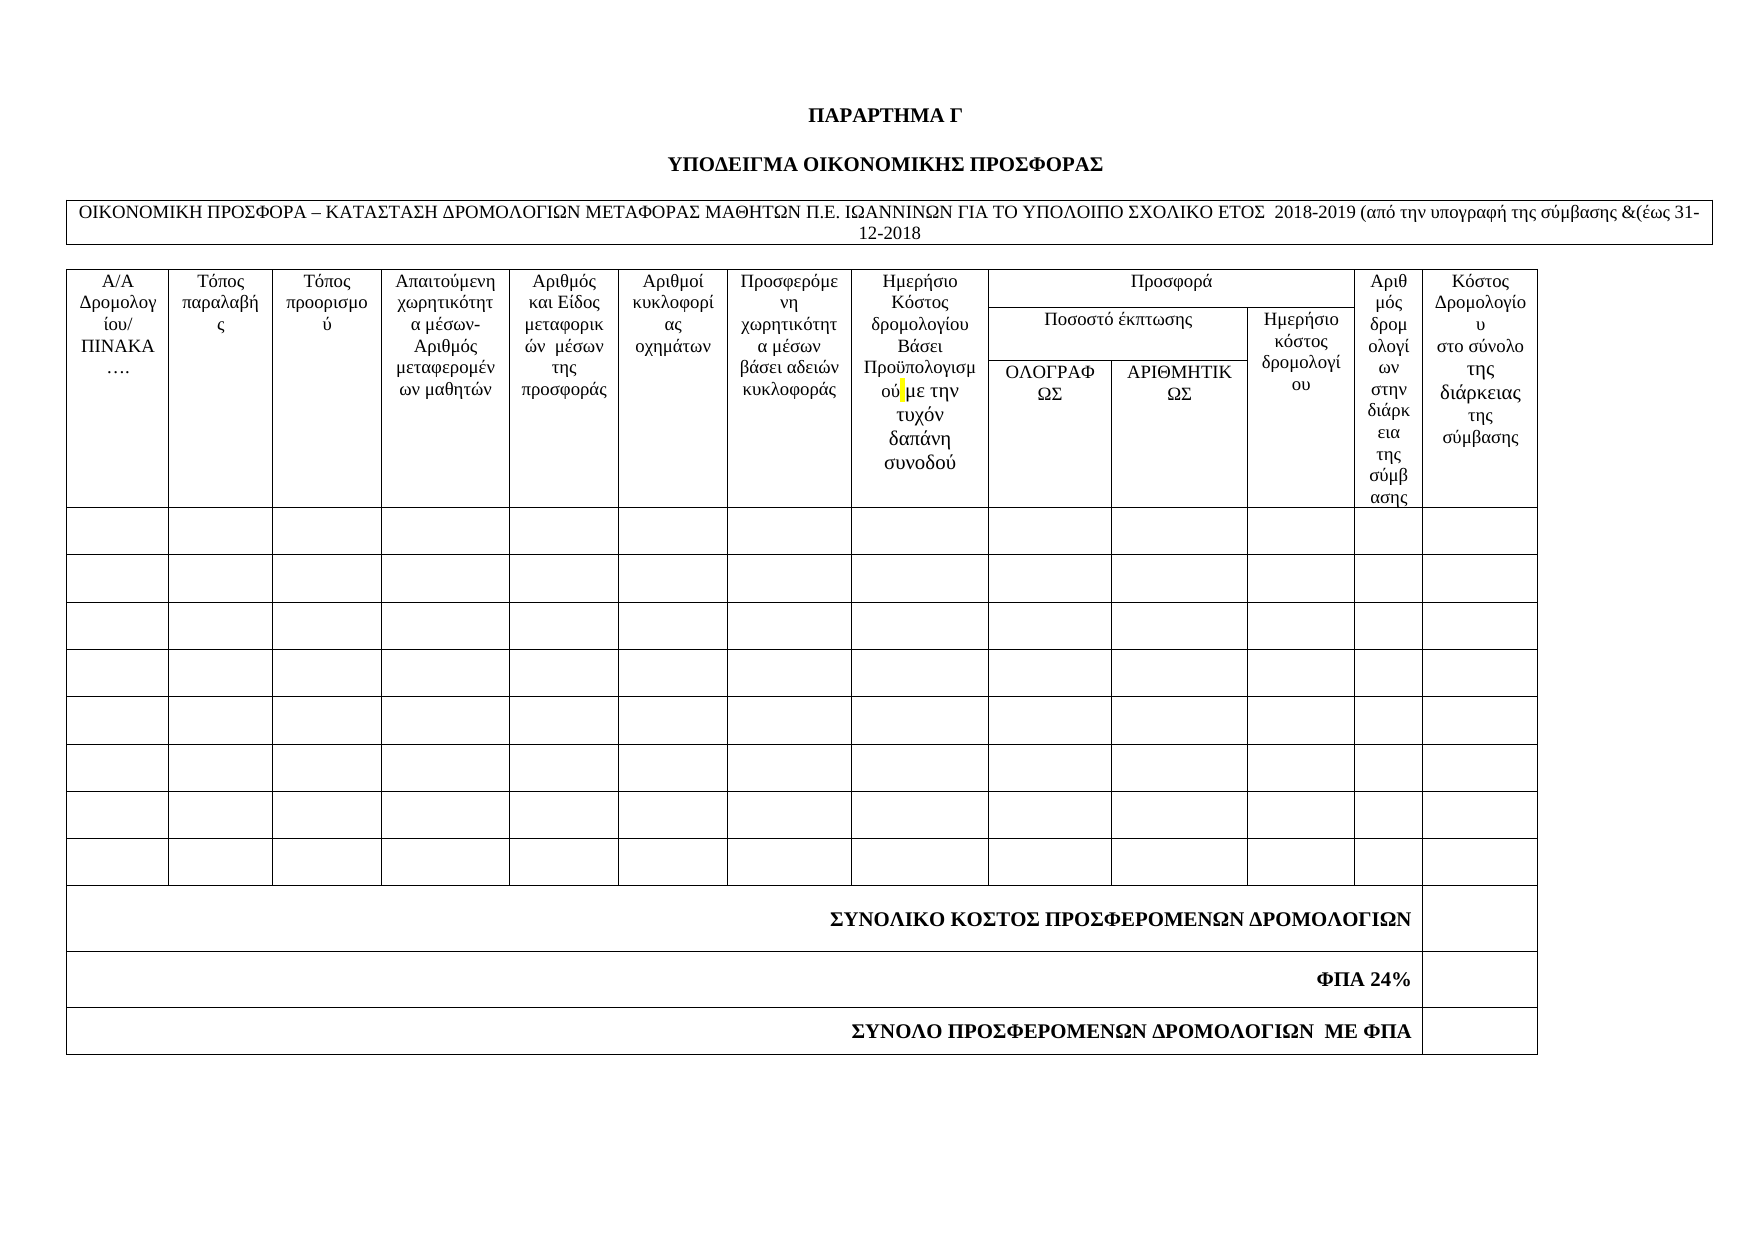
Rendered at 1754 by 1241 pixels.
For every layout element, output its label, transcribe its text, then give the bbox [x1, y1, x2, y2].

table_cell [1112, 839, 1247, 885]
table_cell [273, 745, 381, 791]
table_header Κόστος Δρομολογίου στο σύνολο της διάρκειας της σύμβασης [1423, 270, 1537, 507]
table_cell [619, 603, 727, 649]
table_cell [1423, 508, 1537, 554]
table_cell [1423, 555, 1537, 602]
table_cell [728, 508, 851, 554]
table_cell Ποσοστό έκπτωσης [989, 308, 1247, 360]
table_cell [728, 555, 851, 602]
table_cell [67, 555, 168, 602]
table_cell [510, 697, 618, 743]
table_header Αριθμοί κυκλοφορίας οχημάτων [619, 270, 727, 507]
text ΥΠΟΔΕΙΓΜΑ ΟΙΚΟΝΟΜΙΚΗΣ ΠΡΟΣΦΟΡΑΣ [150, 127, 1621, 199]
table_cell [989, 839, 1111, 885]
table_cell [273, 555, 381, 602]
table_header Αριθμός και Είδος μεταφορικών μέσων της προσφοράς [510, 270, 618, 507]
table_cell [1112, 792, 1247, 838]
table_cell [619, 508, 727, 554]
table_cell [169, 697, 272, 743]
table_header Απαιτούμενη χωρητικότητα μέσων- Αριθμός μεταφερομένων μαθητών [382, 270, 509, 507]
table_cell [1423, 952, 1537, 1007]
table_cell [510, 650, 618, 696]
table_cell [1355, 603, 1422, 649]
table_cell [989, 555, 1111, 602]
table_cell [382, 650, 509, 696]
table_cell [67, 792, 168, 838]
table_cell [273, 792, 381, 838]
table_cell [67, 745, 168, 791]
table_cell [67, 839, 168, 885]
table_cell [852, 650, 988, 696]
table_cell [1355, 555, 1422, 602]
table_cell [1423, 603, 1537, 649]
table_cell ΟΛΟΓΡΑΦΩΣ [989, 361, 1111, 507]
table_cell ΣΥΝΟΛΙΚΟ ΚΟΣΤΟΣ ΠΡΟΣΦΕΡΟΜΕΝΩΝ ΔΡΟΜΟΛΟΓΙΩΝ [67, 886, 1422, 951]
table_cell [169, 650, 272, 696]
table_cell [728, 792, 851, 838]
table_cell [1248, 792, 1354, 838]
table_cell [728, 650, 851, 696]
table_cell [382, 839, 509, 885]
table_cell [1355, 839, 1422, 885]
table_header Τόπος παραλαβής [169, 270, 272, 507]
table_cell [1355, 508, 1422, 554]
table_cell [619, 839, 727, 885]
table_cell [1112, 555, 1247, 602]
table_cell [989, 792, 1111, 838]
table_cell [619, 697, 727, 743]
table_cell [382, 555, 509, 602]
table_header Προσφορά [989, 270, 1354, 307]
table_cell [852, 792, 988, 838]
table_cell [169, 792, 272, 838]
table_cell [1112, 603, 1247, 649]
table_cell [852, 697, 988, 743]
table_cell [169, 508, 272, 554]
table_cell [382, 697, 509, 743]
table_cell [728, 697, 851, 743]
table_cell [619, 792, 727, 838]
table_cell ΑΡΙΘΜΗΤΙΚΩΣ [1112, 361, 1247, 507]
table_cell [67, 697, 168, 743]
table_cell [1423, 697, 1537, 743]
table_cell [1248, 745, 1354, 791]
table_cell [728, 603, 851, 649]
table_header Ημερήσιο Κόστος δρομολογίου Βάσει Προϋπολογισμού με την τυχόν δαπάνη συνοδού [852, 270, 988, 507]
table_cell [169, 839, 272, 885]
table_cell [1423, 792, 1537, 838]
table_cell [1248, 650, 1354, 696]
table_cell [1355, 697, 1422, 743]
table_cell [989, 508, 1111, 554]
table_cell [852, 508, 988, 554]
table_cell [273, 839, 381, 885]
text ΠΑΡΑΡΤΗΜΑ Γ [150, 103, 1621, 127]
table_cell [1248, 508, 1354, 554]
table_cell [169, 745, 272, 791]
table_cell [382, 603, 509, 649]
table_header Προσφερόμενη χωρητικότητα μέσων βάσει αδειών κυκλοφοράς [728, 270, 851, 507]
table_cell [67, 603, 168, 649]
table_cell [989, 697, 1111, 743]
table_cell [1355, 745, 1422, 791]
table_cell ΣΥΝΟΛΟ ΠΡΟΣΦΕΡΟΜΕΝΩΝ ΔΡΟΜΟΛΟΓΙΩΝ ΜΕ ΦΠΑ [67, 1008, 1422, 1054]
table_cell [510, 792, 618, 838]
table_cell [989, 650, 1111, 696]
table_cell [273, 508, 381, 554]
table_cell [619, 555, 727, 602]
table_cell [1423, 839, 1537, 885]
table_header ΟΙΚΟΝΟΜΙΚΗ ΠΡΟΣΦΟΡΑ – ΚΑΤΑΣΤΑΣΗ ΔΡΟΜΟΛΟΓΙΩΝ ΜΕΤΑΦΟΡΑΣ ΜΑΘΗΤΩΝ Π.Ε. ΙΩΑΝΝΙΝΩΝ ΓΙΑ ΤΟ ΥΠΟΛΟΙΠΟ ΣΧΟΛΙΚΟ ΕΤΟΣ 2018-2019 (από την υπογραφή της σύμβασης &(έως 31-12-2018 [67, 201, 1712, 244]
table_cell [728, 745, 851, 791]
table_cell [852, 745, 988, 791]
table_cell [1423, 886, 1537, 951]
table_header Τόπος προορισμού [273, 270, 381, 507]
table_cell [619, 745, 727, 791]
table_cell [169, 555, 272, 602]
table_cell [852, 839, 988, 885]
table_cell [382, 792, 509, 838]
table_cell [510, 839, 618, 885]
table_cell [169, 603, 272, 649]
table_header Α/Α Δρομολογίου/ ΠΙΝΑΚΑ …. [67, 270, 168, 507]
table_cell [989, 603, 1111, 649]
table_cell [1112, 508, 1247, 554]
table_cell [1112, 745, 1247, 791]
table_cell ΦΠΑ 24% [67, 952, 1422, 1007]
table_cell [67, 508, 168, 554]
table_cell [273, 697, 381, 743]
table_cell [510, 603, 618, 649]
table_cell [382, 745, 509, 791]
table_cell [1112, 697, 1247, 743]
table_cell [1248, 555, 1354, 602]
table_cell [1355, 650, 1422, 696]
table_cell [1112, 650, 1247, 696]
table_cell [1248, 603, 1354, 649]
table_cell [67, 650, 168, 696]
table_cell [510, 555, 618, 602]
table_cell [728, 839, 851, 885]
table_cell Ημερήσιο κόστος δρομολογίου [1248, 308, 1354, 507]
table_cell [852, 603, 988, 649]
table_cell [852, 555, 988, 602]
table_cell [1423, 1008, 1537, 1054]
table_cell [1248, 697, 1354, 743]
table_cell [989, 745, 1111, 791]
table_cell [273, 650, 381, 696]
table_cell [1248, 839, 1354, 885]
table_cell [1423, 650, 1537, 696]
table_cell [1423, 745, 1537, 791]
table_header Αριθμός δρομολογίων στην διάρκεια της σύμβασης [1355, 270, 1422, 507]
table_cell [1355, 792, 1422, 838]
table_cell [510, 508, 618, 554]
table_cell [382, 508, 509, 554]
table_cell [510, 745, 618, 791]
table_cell [619, 650, 727, 696]
table_cell [273, 603, 381, 649]
